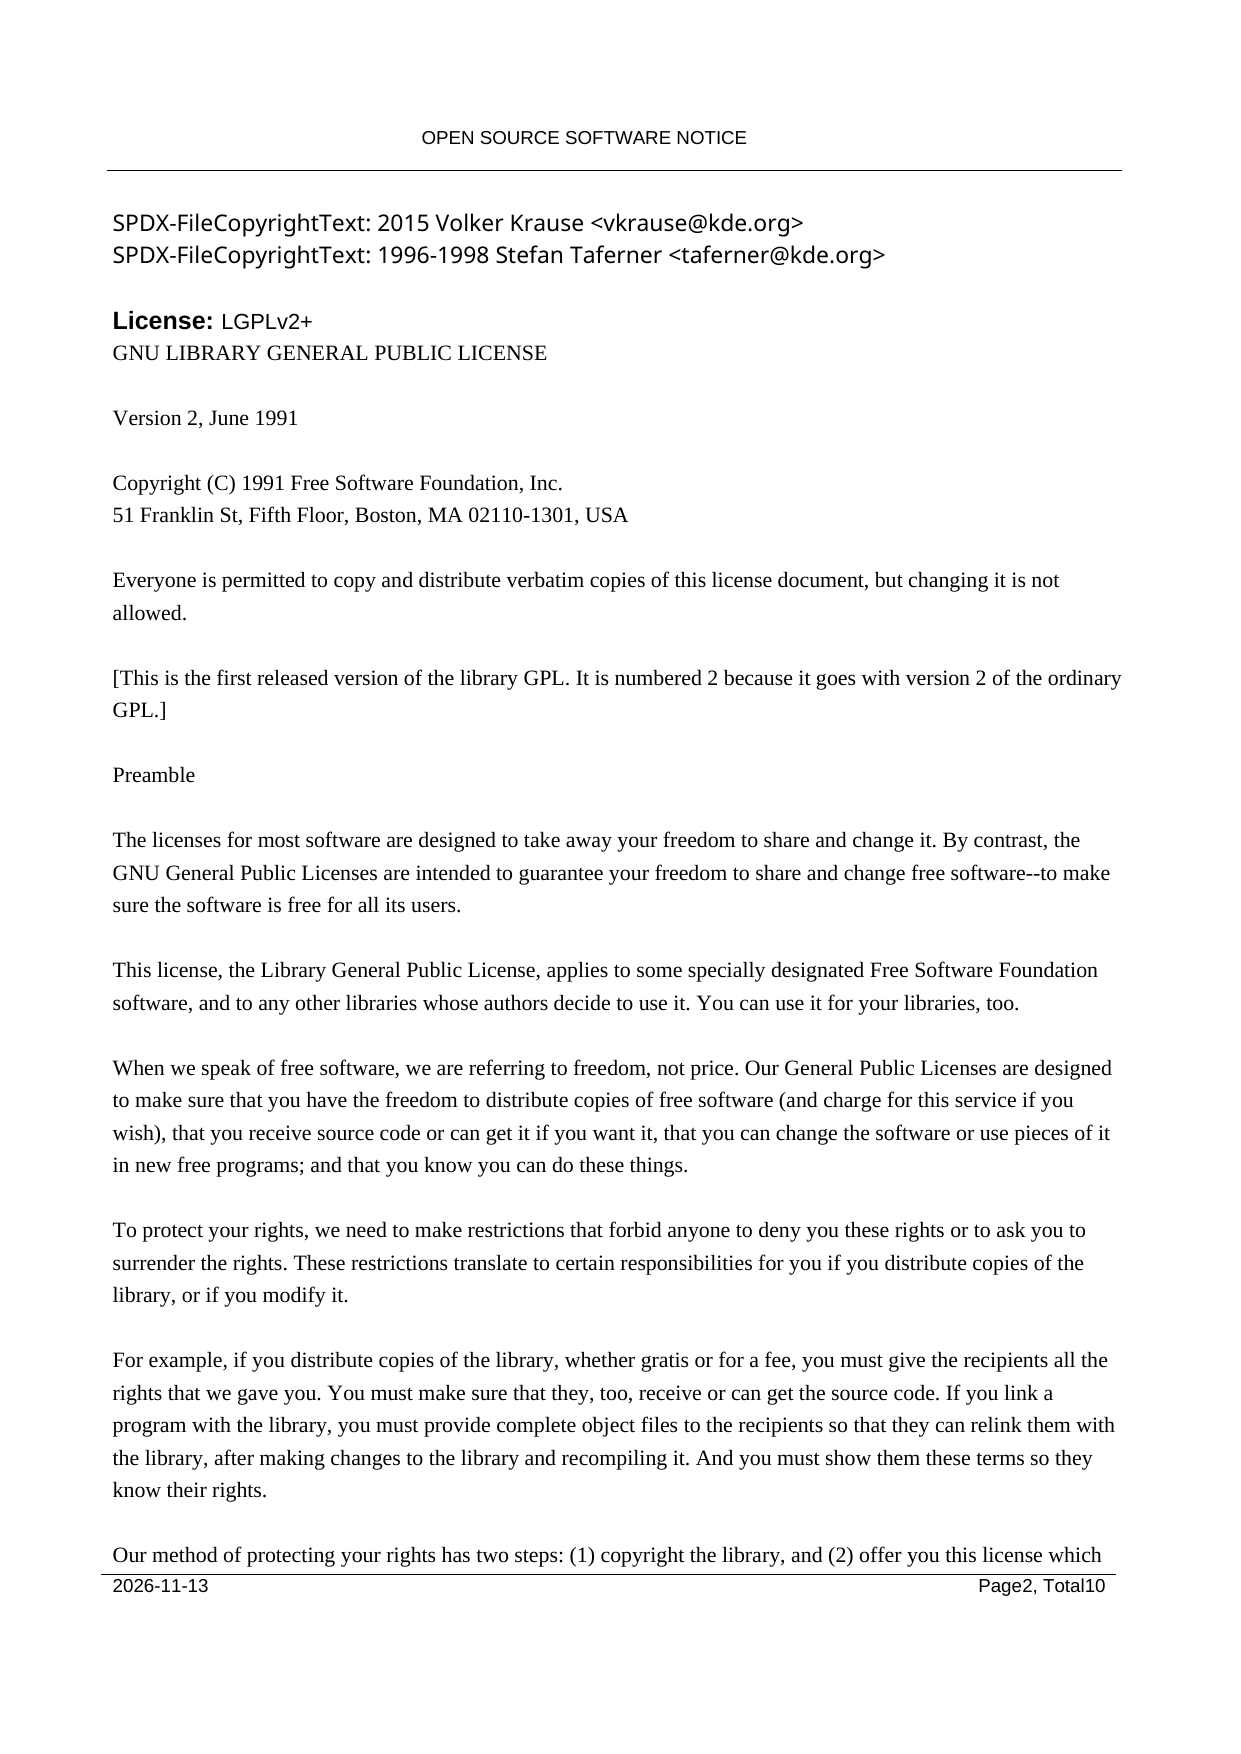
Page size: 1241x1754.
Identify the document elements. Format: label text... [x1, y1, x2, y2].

text License: LGPLv2+ [112, 304, 1128, 336]
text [112, 336, 1128, 1571]
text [112, 206, 1128, 304]
